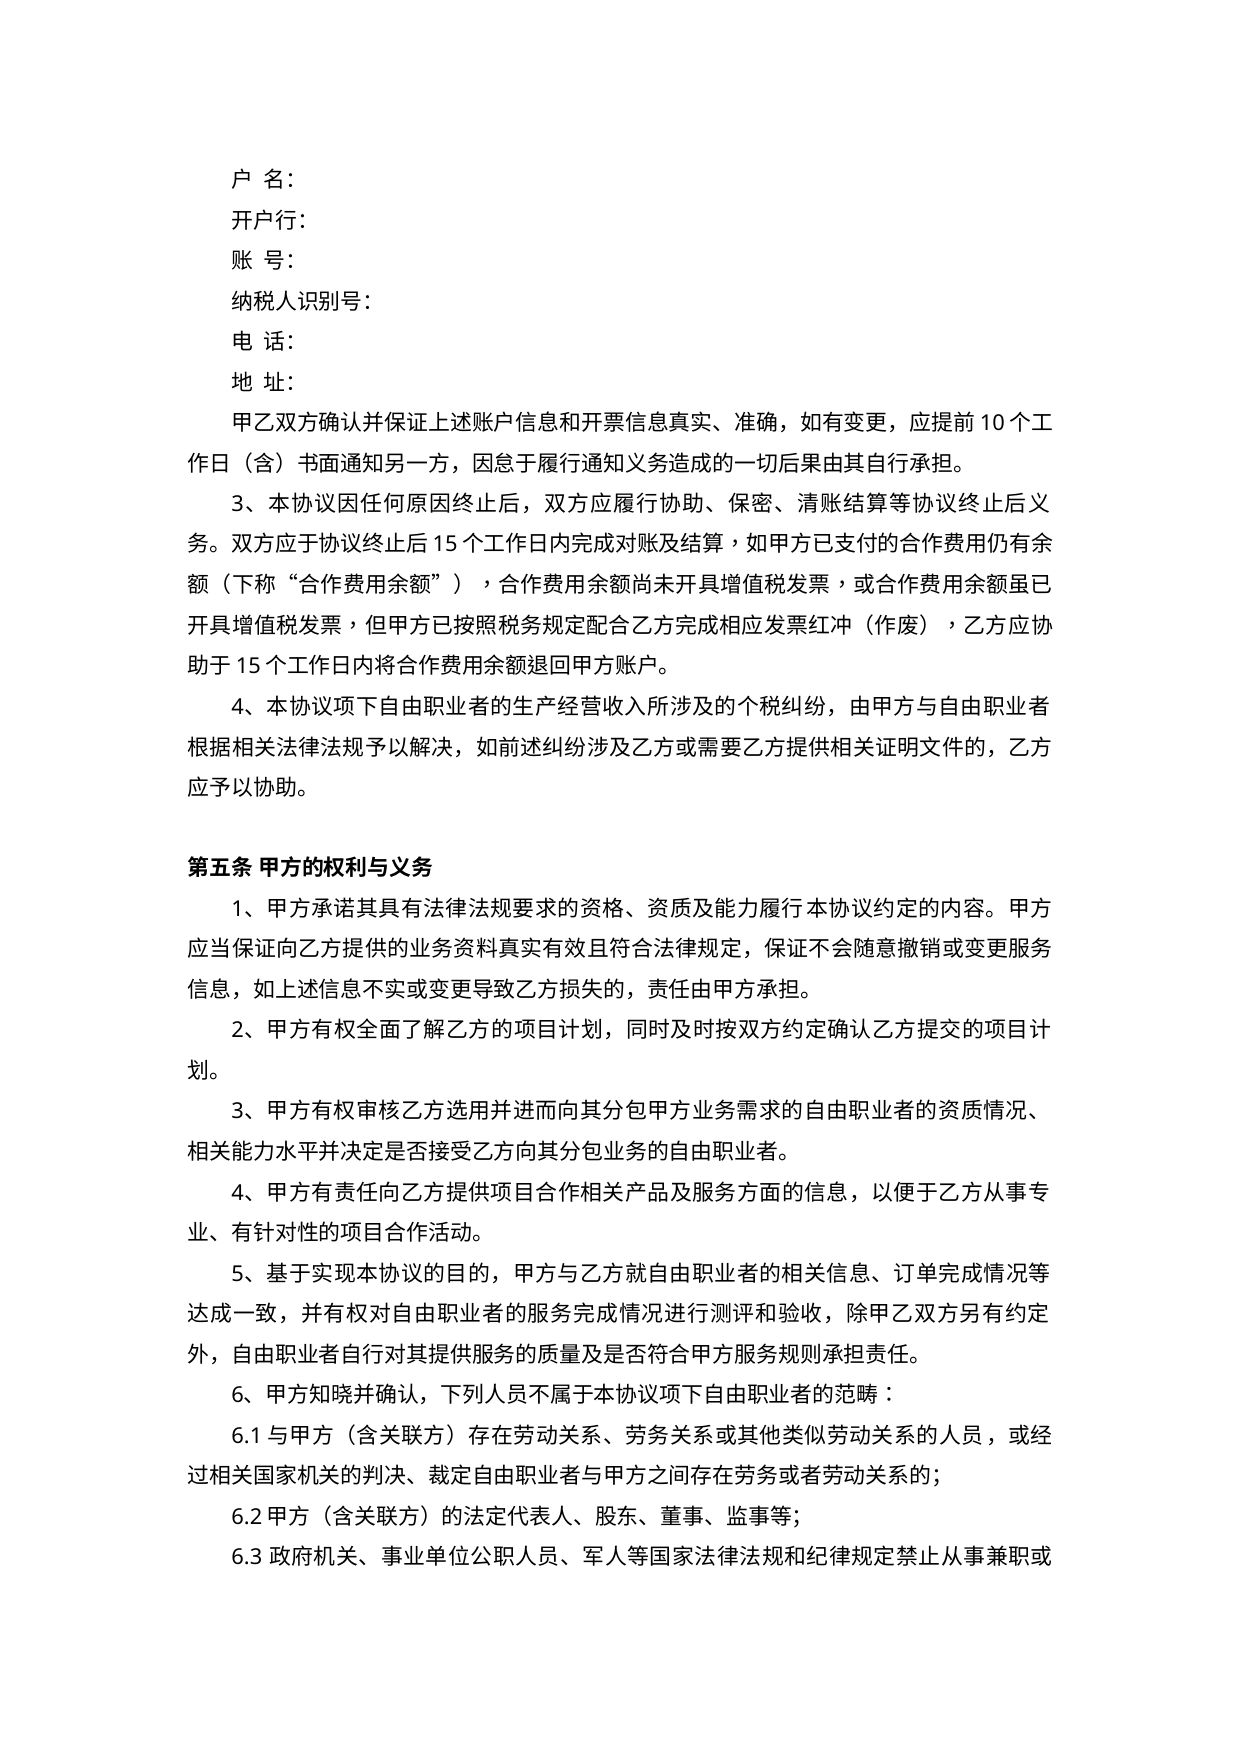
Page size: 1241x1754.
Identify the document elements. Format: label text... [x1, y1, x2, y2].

text 3、甲方有权审核乙方选用并进而向其分包甲方业务需求的自由职业者的资质情况、相关能力水平并决定是否接受乙方向其分包业务的自由职业者。 [187, 1093, 1053, 1166]
text 账 号： [187, 243, 1053, 275]
text 开户行： [187, 202, 1053, 235]
text 6.1与甲方（含关联方）存在劳动关系、劳务关系或其他类似劳动关系的人员，或经过相关国家机关的判决、裁定自由职业者与甲方之间存在劳务或者劳动关系的； [187, 1417, 1053, 1490]
text 1、甲方承诺其具有法律法规要求的资格、资质及能力履行本协议约定的内容。甲方应当保证向乙方提供的业务资料真实有效且符合法律规定，保证不会随意撤销或变更服务信息，如上述信息不实或变更导致乙方损失的，责任由甲方承担。 [187, 890, 1053, 1004]
list 3、本协议因任何原因终止后，双方应履行协助、保密、清账结算等协议终止后义务。双方应于协议终止后15个工作日内完成对账及结算，如甲方已支付的合作费用仍有余额（下称“合作费用余额”），合作费用余额尚未开具增值税发票，或合作费用余额虽已开具增值税发票，但甲方已按照税务规定配合乙方完成相应发票红冲（作废），乙方应协助于15个工作日内将合作费用余额退回甲方账户。 [187, 486, 1053, 681]
list 4、甲方有责任向乙方提供项目合作相关产品及服务方面的信息，以便于乙方从事专业、有针对性的项目合作活动。 [187, 1174, 1053, 1247]
text 纳税人识别号： [187, 283, 1053, 316]
text 甲乙双方确认并保证上述账户信息和开票信息真实、准确，如有变更，应提前10个工作日（含）书面通知另一方，因怠于履行通知义务造成的一切后果由其自行承担。 [187, 404, 1053, 478]
list 6、甲方知晓并确认，下列人员不属于本协议项下自由职业者的范畴： [187, 1377, 1053, 1409]
text 户 名： [187, 162, 1053, 194]
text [187, 1539, 1053, 1571]
text 6.2甲方（含关联方）的法定代表人、股东、董事、监事等； [187, 1498, 1053, 1531]
list 4、本协议项下自由职业者的生产经营收入所涉及的个税纠纷，由甲方与自由职业者根据相关法律法规予以解决，如前述纠纷涉及乙方或需要乙方提供相关证明文件的，乙方应予以协助。 [187, 688, 1053, 802]
list 5、基于实现本协议的目的，甲方与乙方就自由职业者的相关信息、订单完成情况等达成一致，并有权对自由职业者的服务完成情况进行测评和验收，除甲乙双方另有约定外，自由职业者自行对其提供服务的质量及是否符合甲方服务规则承担责任。 [187, 1255, 1053, 1369]
text 第五条 甲方的权利与义务 [187, 850, 1053, 882]
text 地 址： [187, 364, 1053, 397]
text 电 话： [187, 324, 1053, 356]
text 2、甲方有权全面了解乙方的项目计划，同时及时按双方约定确认乙方提交的项目计划。 [187, 1012, 1053, 1085]
